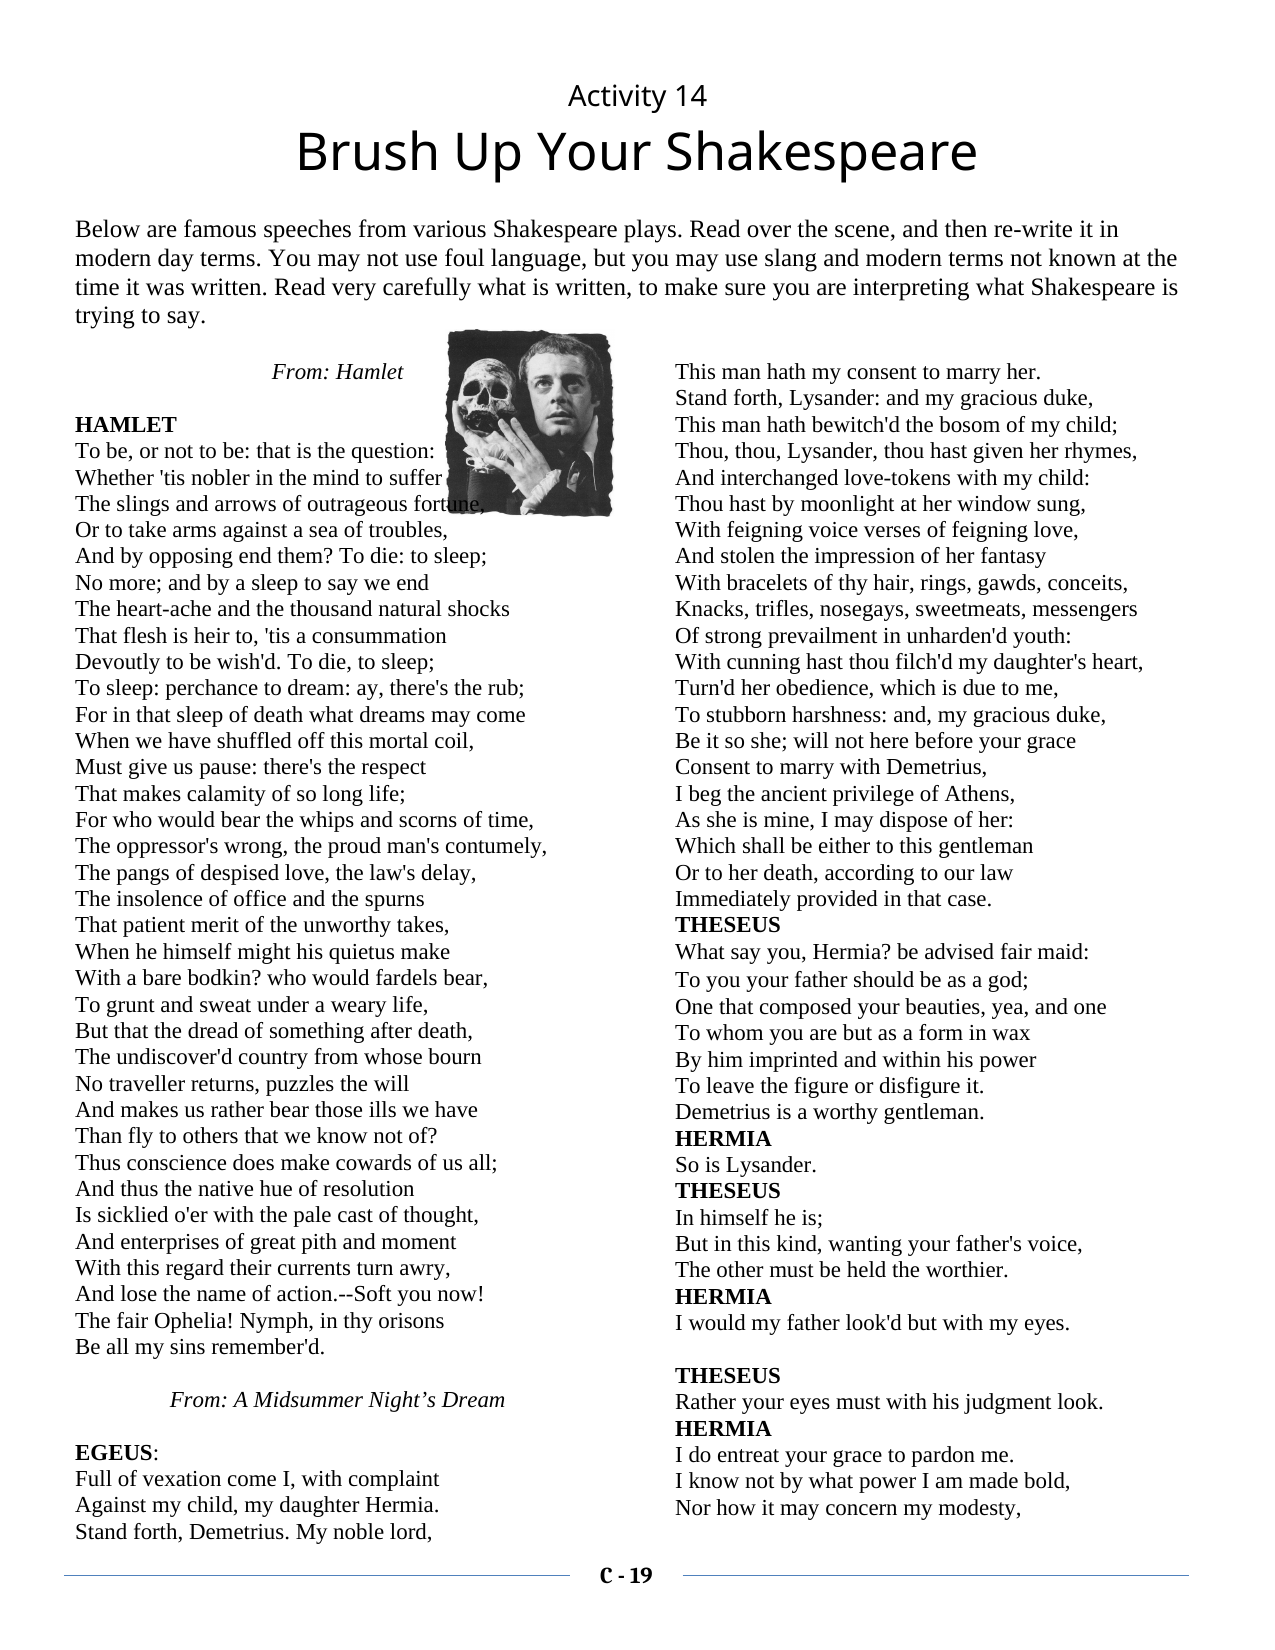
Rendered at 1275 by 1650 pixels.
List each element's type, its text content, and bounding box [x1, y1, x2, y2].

text THESEUS [675, 1177, 1200, 1204]
text So is Lysander. [675, 1151, 1200, 1177]
text Rather your eyes must with his judgment look. [675, 1388, 1200, 1415]
text Below are famous speeches from various Shakespeare plays. Read over the scene, and then re-write it in modern day terms. You may not use foul language, but you may use slang and modern terms not known at the time it was written. Read very carefully what is written, to make sure you are interpreting what Shakespeare is trying to say. [75, 214, 1200, 329]
text Full of vexation come I, with complaint Against my child, my daughter Hermia. Stand forth, Demetrius. My noble lord, This man hath my consent to marry her. Stand forth, Lysander: and my gracious duke, This man hath bewitch'd the bosom of my child; Thou, thou, Lysander, thou hast given her rhymes, And interchanged love-tokens with my child: Thou hast by moonlight at her window sung, With feigning voice verses of feigning love, And stolen the impression of her fantasy With bracelets of thy hair, rings, gawds, conceits, Knacks, trifles, nosegays, sweetmeats, messengers Of strong prevailment in unharden'd youth: With cunning hast thou filch'd my daughter's heart, Turn'd her obedience, which is due to me, To stubborn harshness: and, my gracious duke, Be it so she; will not here before your grace Consent to marry with Demetrius, I beg the ancient privilege of Athens, As she is mine, I may dispose of her: Which shall be either to this gentleman Or to her death, according to our law Immediately provided in that case. [675, 358, 1200, 912]
text HAMLET [75, 411, 600, 437]
text I would my father look'd but with my eyes. [675, 1309, 1200, 1336]
text Activity 14 [75, 75, 1200, 115]
text HERMIA [675, 1125, 1200, 1151]
text From: A Midsummer Night’s Dream [75, 1386, 600, 1412]
text What say you, Hermia? be advised fair maid: To you your father should be as a god; One that composed your beauties, yea, and one To whom you are but as a form in wax By him imprinted and within his power To leave the figure or disfigure it. Demetrius is a worthy gentleman. [675, 938, 1200, 1125]
text In himself he is; But in this kind, wanting your father's voice, The other must be held the worthier. [675, 1204, 1200, 1283]
picture [445, 329, 615, 517]
text HERMIA [675, 1415, 1200, 1441]
text To be, or not to be: that is the question: Whether 'tis nobler in the mind to suffer The slings and arrows of outrageous fortune, Or to take arms against a sea of troubles, And by opposing end them? To die: to sleep; No more; and by a sleep to say we end The heart-ache and the thousand natural shocks That flesh is heir to, 'tis a consummation Devoutly to be wish'd. To die, to sleep; To sleep: perchance to dream: ay, there's the rub; For in that sleep of death what dreams may come When we have shuffled off this mortal coil, Must give us pause: there's the respect That makes calamity of so long life; For who would bear the whips and scorns of time, The oppressor's wrong, the proud man's contumely, The pangs of despised love, the law's delay, The insolence of office and the spurns That patient merit of the unworthy takes, When he himself might his quietus make With a bare bodkin? who would fardels bear, To grunt and sweat under a weary life, But that the dread of something after death, The undiscover'd country from whose bourn No traveller returns, puzzles the will And makes us rather bear those ills we have Than fly to others that we know not of? Thus conscience does make cowards of us all; And thus the native hue of resolution Is sicklied o'er with the pale cast of thought, And enterprises of great pith and moment With this regard their currents turn awry, And lose the name of action.--Soft you now! The fair Ophelia! Nymph, in thy orisons Be all my sins remember'd. [75, 437, 600, 1359]
text Brush Up Your Shakespeare [75, 115, 1200, 186]
text THESEUS [675, 1362, 1200, 1388]
text HERMIA [675, 1283, 1200, 1309]
text THESEUS [675, 912, 1200, 938]
text EGEUS: [75, 1439, 600, 1465]
text From: Hamlet [75, 358, 600, 384]
